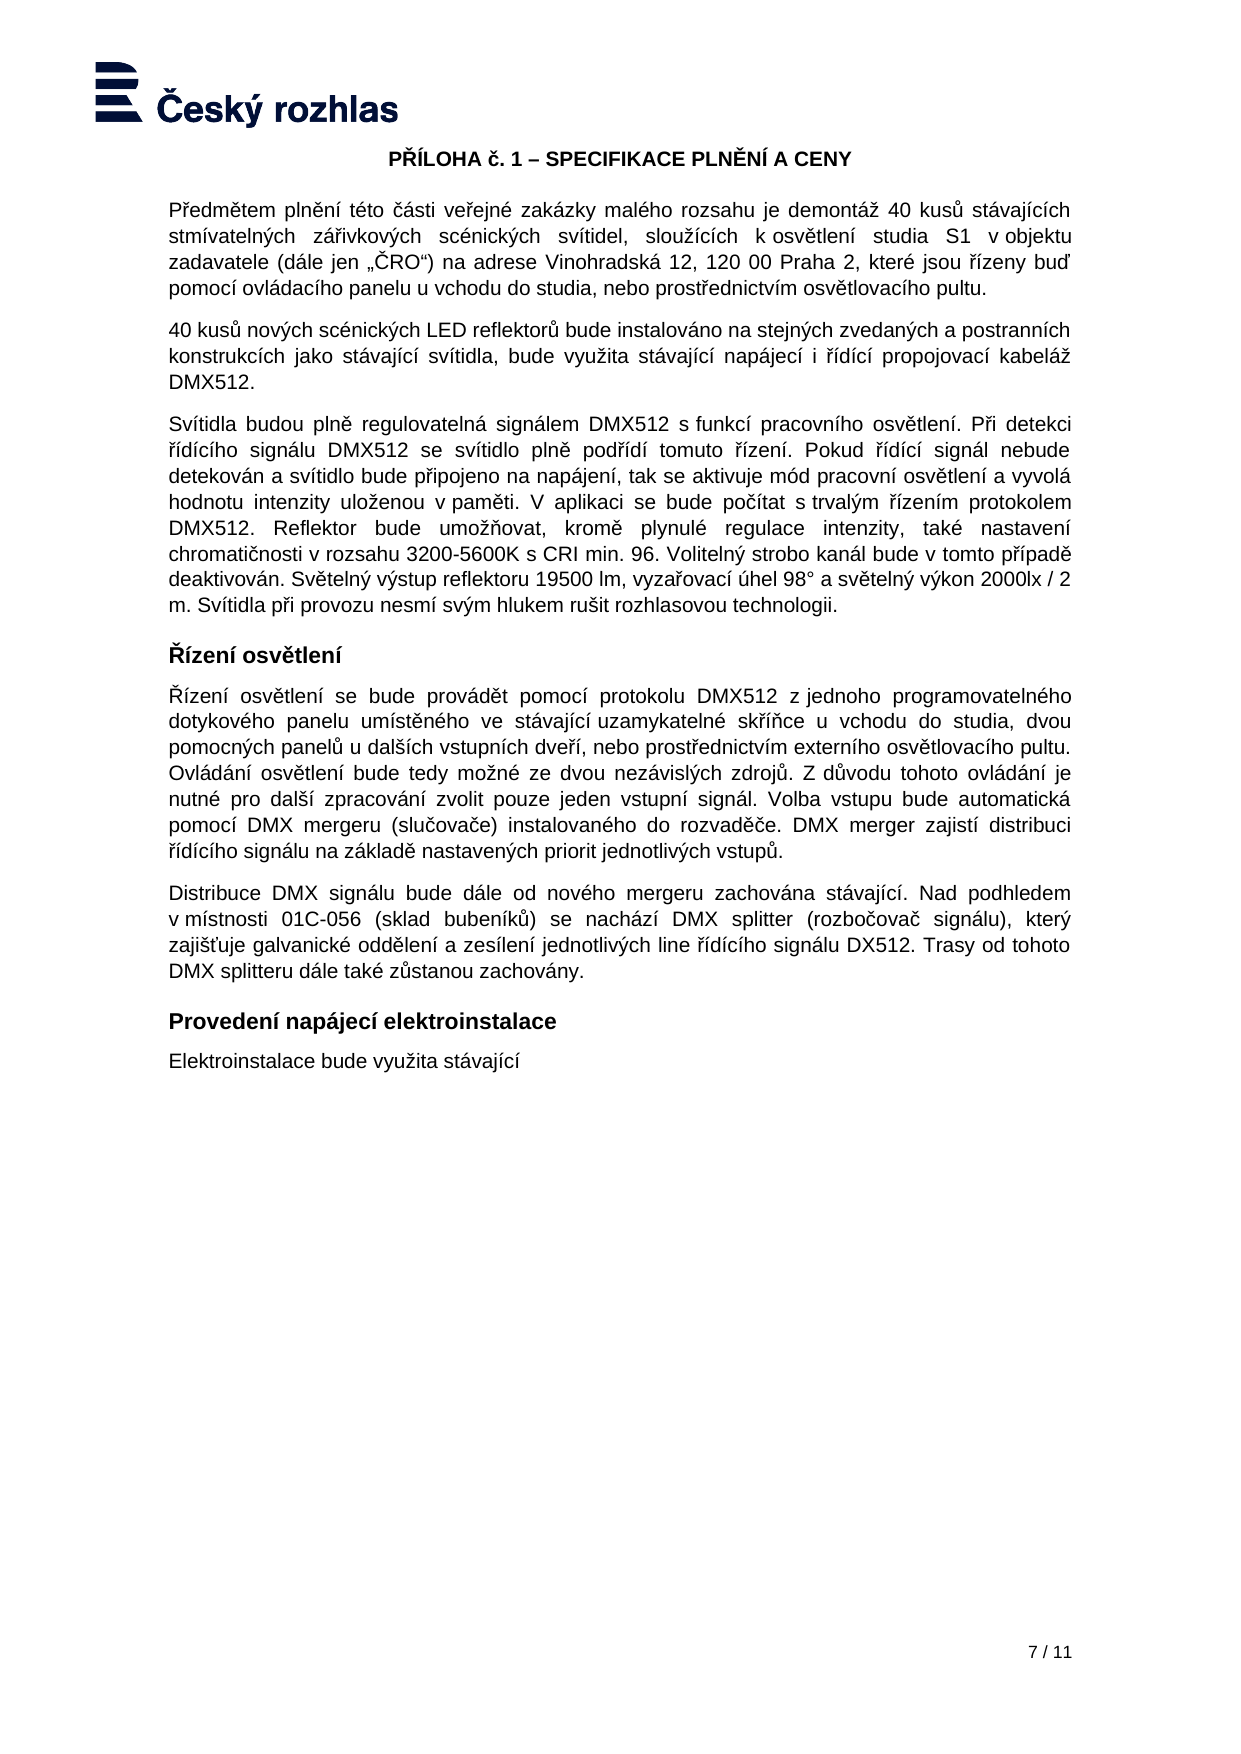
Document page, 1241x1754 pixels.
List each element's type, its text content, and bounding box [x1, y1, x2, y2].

text 40 kusů nových scénických LED reflektorů bude instalováno na stejných zvedaných a postranních konstrukcích jako stávající svítidla, bude využita stávající napájecí i řídící propojovací kabeláž DMX512. [168, 318, 1072, 394]
text Řízení osvětlení [168, 636, 1072, 671]
list PŘÍLOHA č. 1 – SPECIFIKACE PLNĚNÍ A CENY [168, 146, 1072, 172]
text Předmětem plnění této části veřejné zakázky malého rozsahu je demontáž 40 kusů stávajících stmívatelných zářivkových scénických svítidel, sloužících k osvětlení studia S1 v objektu zadavatele (dále jen „ČRO“) na adrese Vinohradská 12, 120 00 Praha 2, které jsou řízeny buď pomocí ovládacího panelu u vchodu do studia, nebo prostřednictvím osvětlovacího pultu. [168, 198, 1072, 299]
text Řízení osvětlení se bude provádět pomocí protokolu DMX512 z jednoho programovatelného dotykového panelu umístěného ve stávající uzamykatelné skříňce u vchodu do studia, dvou pomocných panelů u dalších vstupních dveří, nebo prostřednictvím externího osvětlovacího pultu. Ovládání osvětlení bude tedy možné ze dvou nezávislých zdrojů. Z důvodu tohoto ovládání je nutné pro další zpracování zvolit pouze jeden vstupní signál. Volba vstupu bude automatická pomocí DMX mergeru (slučovače) instalovaného do rozvaděče. DMX merger zajistí distribuci řídícího signálu na základě nastavených priorit jednotlivých vstupů. [168, 683, 1072, 862]
text Elektroinstalace bude využita stávající [168, 1049, 1072, 1073]
text Provedení napájecí elektroinstalace [168, 1001, 1072, 1036]
text Distribuce DMX signálu bude dále od nového mergeru zachována stávající. Nad podhledem v místnosti 01C-056 (sklad bubeníků) se nachází DMX splitter (rozbočovač signálu), který zajišťuje galvanické oddělení a zesílení jednotlivých line řídícího signálu DX512. Trasy od tohoto DMX splitteru dále také zůstanou zachovány. [168, 881, 1072, 982]
picture [95, 62, 398, 128]
text Svítidla budou plně regulovatelná signálem DMX512 s funkcí pracovního osvětlení. Při detekci řídícího signálu DMX512 se svítidlo plně podřídí tomuto řízení. Pokud řídící signál nebude detekován a svítidlo bude připojeno na napájení, tak se aktivuje mód pracovní osvětlení a vyvolá hodnotu intenzity uloženou v paměti. V aplikaci se bude počítat s trvalým řízením protokolem DMX512. Reflektor bude umožňovat, kromě plynulé regulace intenzity, také nastavení chromatičnosti v rozsahu 3200-5600K s CRI min. 96. Volitelný strobo kanál bude v tomto případě deaktivován. Světelný výstup reflektoru 19500 lm, vyzařovací úhel 98° a světelný výkon 2000lx / 2 m. Svítidla při provozu nesmí svým hlukem rušit rozhlasovou technologii. [168, 412, 1072, 617]
